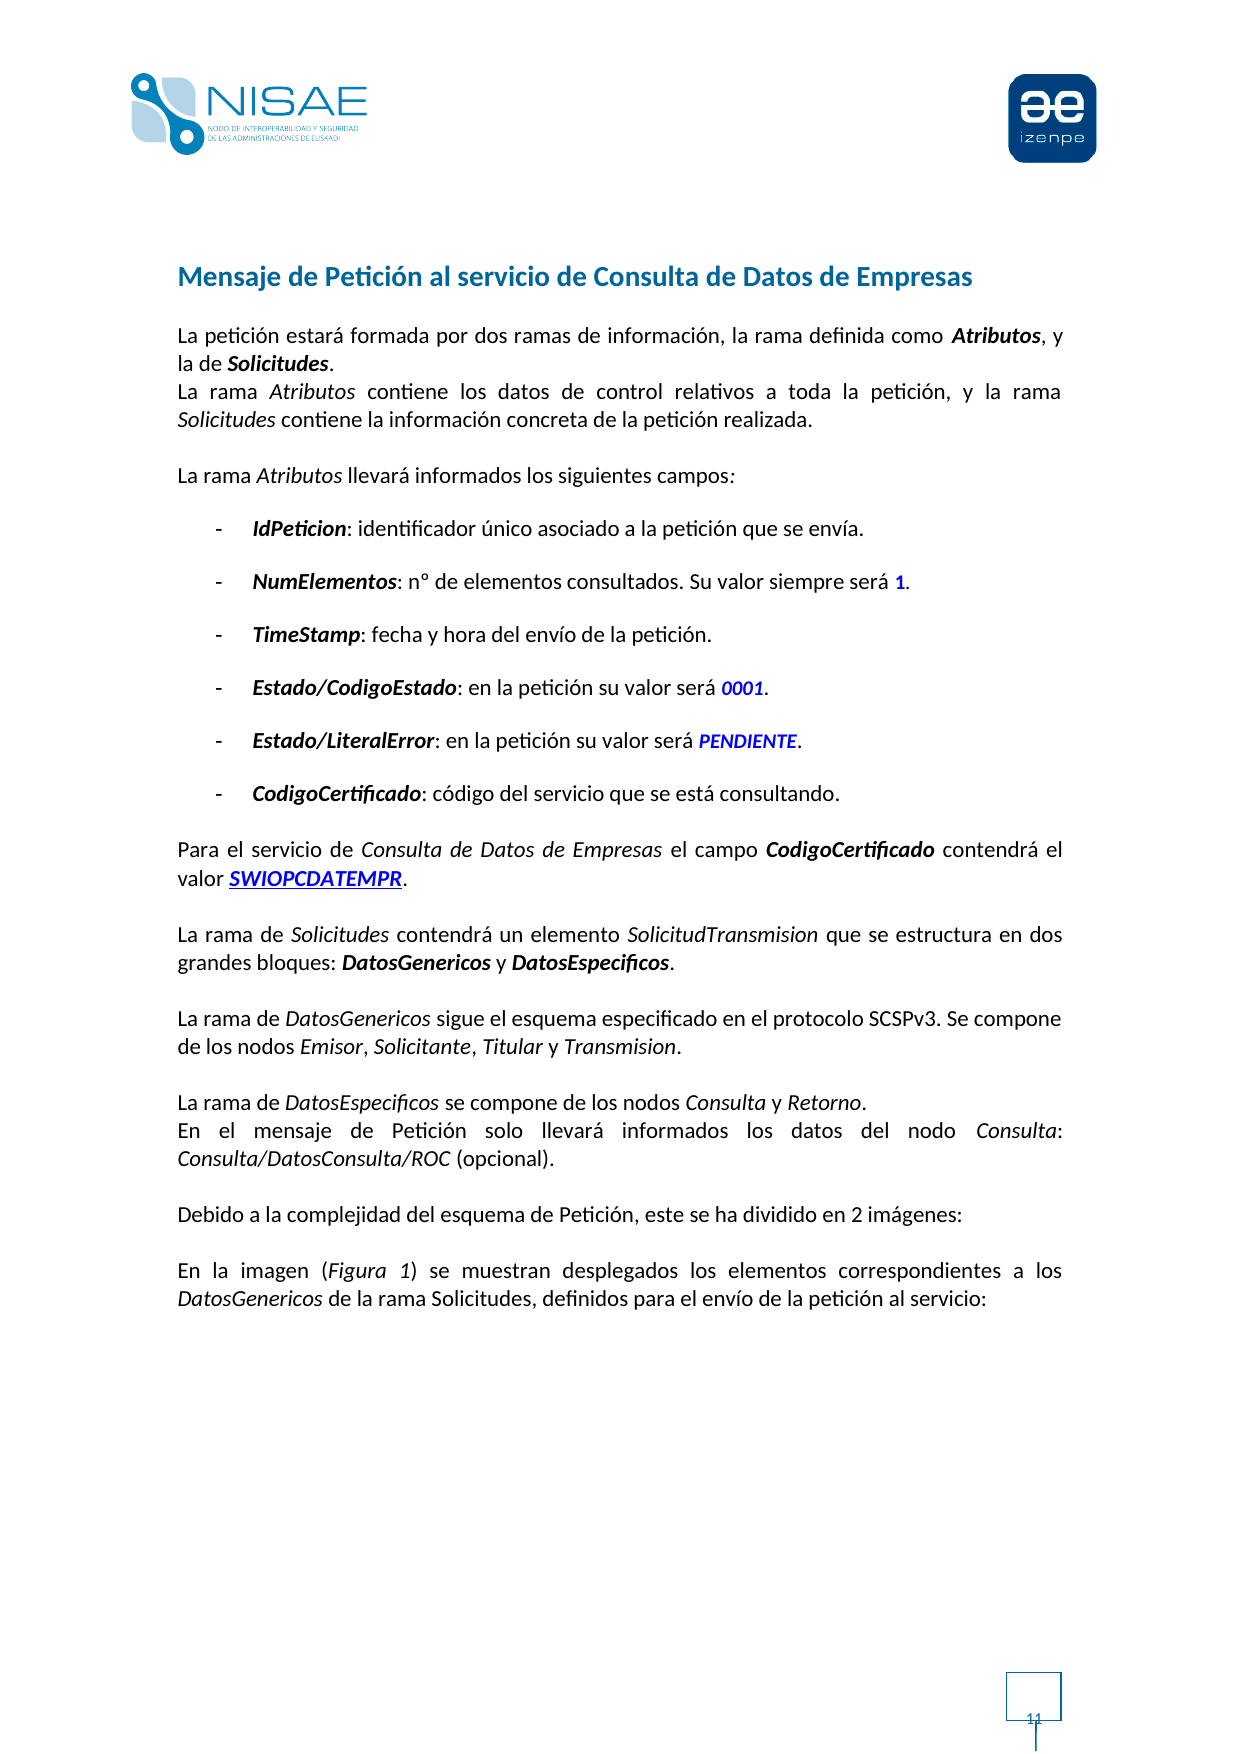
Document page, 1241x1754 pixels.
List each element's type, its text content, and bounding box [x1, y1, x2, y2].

text En el mensaje de Petición solo llevará informados los datos del nodo Consulta: Consulta/DatosConsulta/ROC (opcional). [177, 1116, 1063, 1172]
text Debido a la complejidad del esquema de Petición, este se ha dividido en 2 imágenes: [177, 1200, 1063, 1228]
text La rama Atributos contiene los datos de control relativos a toda la petición, y la rama Solicitudes contiene la información concreta de la petición realizada. [177, 377, 1063, 433]
list IdPeticion: identificador único asociado a la petición que se envía. [215, 514, 1063, 542]
list NumElementos: nº de elementos consultados. Su valor siempre será 1. [215, 567, 1063, 596]
picture [118, 73, 180, 155]
text La rama Atributos llevará informados los siguientes campos: [177, 461, 1063, 489]
text Mensaje de Petición al servicio de Consulta de Datos de Empresas [177, 258, 1063, 293]
text La petición estará formada por dos ramas de información, la rama definida como Atributos, y la de Solicitudes. [177, 321, 1063, 377]
picture [181, 131, 193, 143]
list Estado/CodigoEstado: en la petición su valor será 0001. [215, 673, 1063, 702]
picture [149, 73, 386, 155]
picture [1007, 74, 1097, 163]
list TimeStamp: fecha y hora del envío de la petición. [215, 621, 1063, 648]
text La rama de Solicitudes contendrá un elemento SolicitudTransmision que se estructura en dos grandes bloques: DatosGenericos y DatosEspecificos. [177, 920, 1063, 976]
list Estado/LiteralError: en la petición su valor será PENDIENTE. [215, 727, 1063, 754]
text En la imagen (Figura 1) se muestran desplegados los elementos correspondientes a los DatosGenericos de la rama Solicitudes, definidos para el envío de la petición al servicio: [177, 1256, 1063, 1312]
list CodigoCertificado: código del servicio que se está consultando. [215, 779, 1063, 808]
text Para el servicio de Consulta de Datos de Empresas el campo CodigoCertificado contendrá el valor SWIOPCDATEMPR. [177, 836, 1063, 892]
text La rama de DatosGenericos sigue el esquema especificado en el protocolo SCSPv3. Se compone de los nodos Emisor, Solicitante, Titular y Transmision. [177, 1004, 1063, 1060]
picture [139, 81, 148, 90]
text La rama de DatosEspecificos se compone de los nodos Consulta y Retorno. [177, 1088, 1063, 1116]
